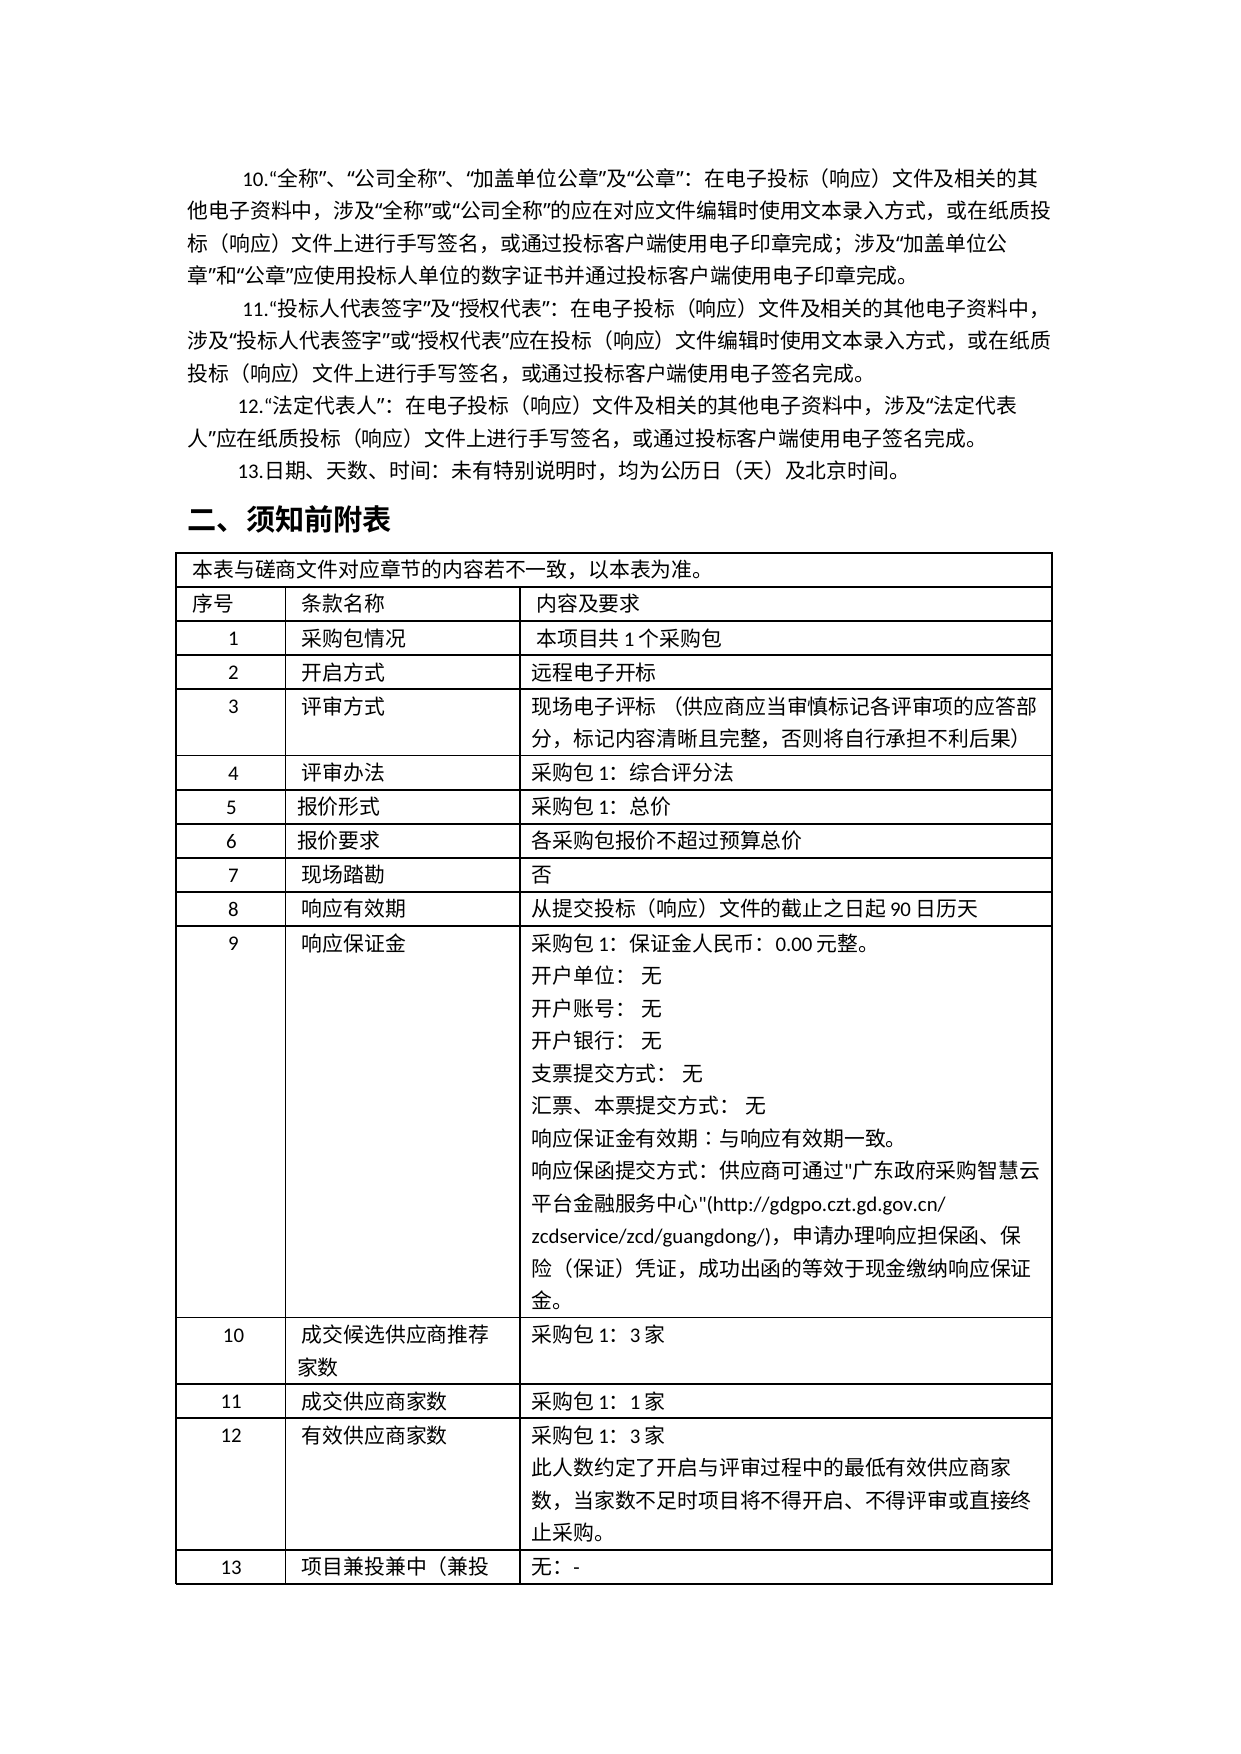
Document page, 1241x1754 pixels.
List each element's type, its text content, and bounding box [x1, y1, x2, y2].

table_cell 成交供应商家数 [286, 1385, 519, 1417]
table_cell 11 [177, 1385, 285, 1417]
table_cell 6 [177, 825, 285, 857]
table_cell 否 [521, 859, 1051, 891]
table_cell 采购包1：总价 [521, 791, 1051, 823]
table_cell 采购包1：3家 [521, 1318, 1051, 1383]
table_cell 采购包情况 [286, 622, 519, 654]
table_cell 评审办法 [286, 756, 519, 789]
table_cell 无：- [521, 1551, 1051, 1583]
table_cell 12 [177, 1419, 285, 1549]
table_cell 8 [177, 893, 285, 925]
table_cell 5 [177, 791, 285, 823]
table_cell 响应保证金 [286, 927, 519, 1317]
table_cell 4 [177, 756, 285, 789]
table_cell 序号 [177, 588, 285, 620]
table_cell 13 [177, 1551, 285, 1583]
table_cell 现场电子评标 （供应商应当审慎标记各评审项的应答部分，标记内容清晰且完整，否则将自行承担不利后果） [521, 690, 1051, 755]
table_cell 现场踏勘 [286, 859, 519, 891]
table_cell 内容及要求 [521, 588, 1051, 620]
table_cell 条款名称 [286, 588, 519, 620]
table_cell 1 [177, 622, 285, 654]
table_cell 7 [177, 859, 285, 891]
table_cell 项目兼投兼中（兼投不兼中）规则 [286, 1551, 519, 1583]
table_header 本表与磋商文件对应章节的内容若不一致，以本表为准。 [177, 554, 1051, 586]
table_cell 采购包1：保证金人民币：0.00元整。 开户单位： 无 开户账号： 无 开户银行： 无 支票提交方式： 无 汇票、本票提交方式： 无 响应保证金有效期∶与响应有效期一致。 响应保函提交方式：供应商可通过"广东政府采购智慧云平台金融服务中心"(http://gdgpo.czt.gd.gov.cn/zcdservice/zcd/guangdong/)，申请办理响应担保函、保险（保证）凭证，成功出函的等效于现金缴纳响应保证金。 [521, 927, 1051, 1317]
text 12.“法定代表人”：在电子投标（响应）文件及相关的其他电子资料中，涉及“法定代表人”应在纸质投标（响应）文件上进行手写签名，或通过投标客户端使用电子签名完成。 [187, 389, 1053, 454]
table_cell 评审方式 [286, 690, 519, 755]
table_cell 远程电子开标 [521, 656, 1051, 688]
table_cell 10 [177, 1318, 285, 1383]
table_cell 采购包1：综合评分法 [521, 756, 1051, 789]
table_cell 从提交投标（响应）文件的截止之日起90日历天 [521, 893, 1051, 925]
table_cell 采购包1：1家 [521, 1385, 1051, 1417]
text 10.“全称”、“公司全称”、“加盖单位公章”及“公章”：在电子投标（响应）文件及相关的其他电子资料中，涉及“全称”或“公司全称”的应在对应文件编辑时使用文本录入方式，或在纸质投标（响应）文件上进行手写签名，或通过投标客户端使用电子印章完成；涉及“加盖单位公章”和“公章”应使用投标人单位的数字证书并通过投标客户端使用电子印章完成。 [187, 162, 1053, 292]
table_cell 报价形式 [286, 791, 519, 823]
table_cell 报价要求 [286, 825, 519, 857]
table_cell 3 [177, 690, 285, 755]
table_cell 9 [177, 927, 285, 1317]
text 11.“投标人代表签字”及“授权代表”：在电子投标（响应）文件及相关的其他电子资料中，涉及“投标人代表签字”或“授权代表”应在投标（响应）文件编辑时使用文本录入方式，或在纸质投标（响应）文件上进行手写签名，或通过投标客户端使用电子签名完成。 [187, 292, 1053, 389]
table_cell 有效供应商家数 [286, 1419, 519, 1549]
table_cell 2 [177, 656, 285, 688]
table_cell 采购包1：3家 此人数约定了开启与评审过程中的最低有效供应商家数，当家数不足时项目将不得开启、不得评审或直接终止采购。 [521, 1419, 1051, 1549]
table_cell 成交候选供应商推荐家数 [286, 1318, 519, 1383]
table_cell 开启方式 [286, 656, 519, 688]
text 13.日期、天数、时间：未有特别说明时，均为公历日（天）及北京时间。 [187, 454, 1053, 487]
text 二、须知前附表 [187, 487, 1053, 552]
table_cell 响应有效期 [286, 893, 519, 925]
table_cell 各采购包报价不超过预算总价 [521, 825, 1051, 857]
table_cell 本项目共1个采购包 [521, 622, 1051, 654]
